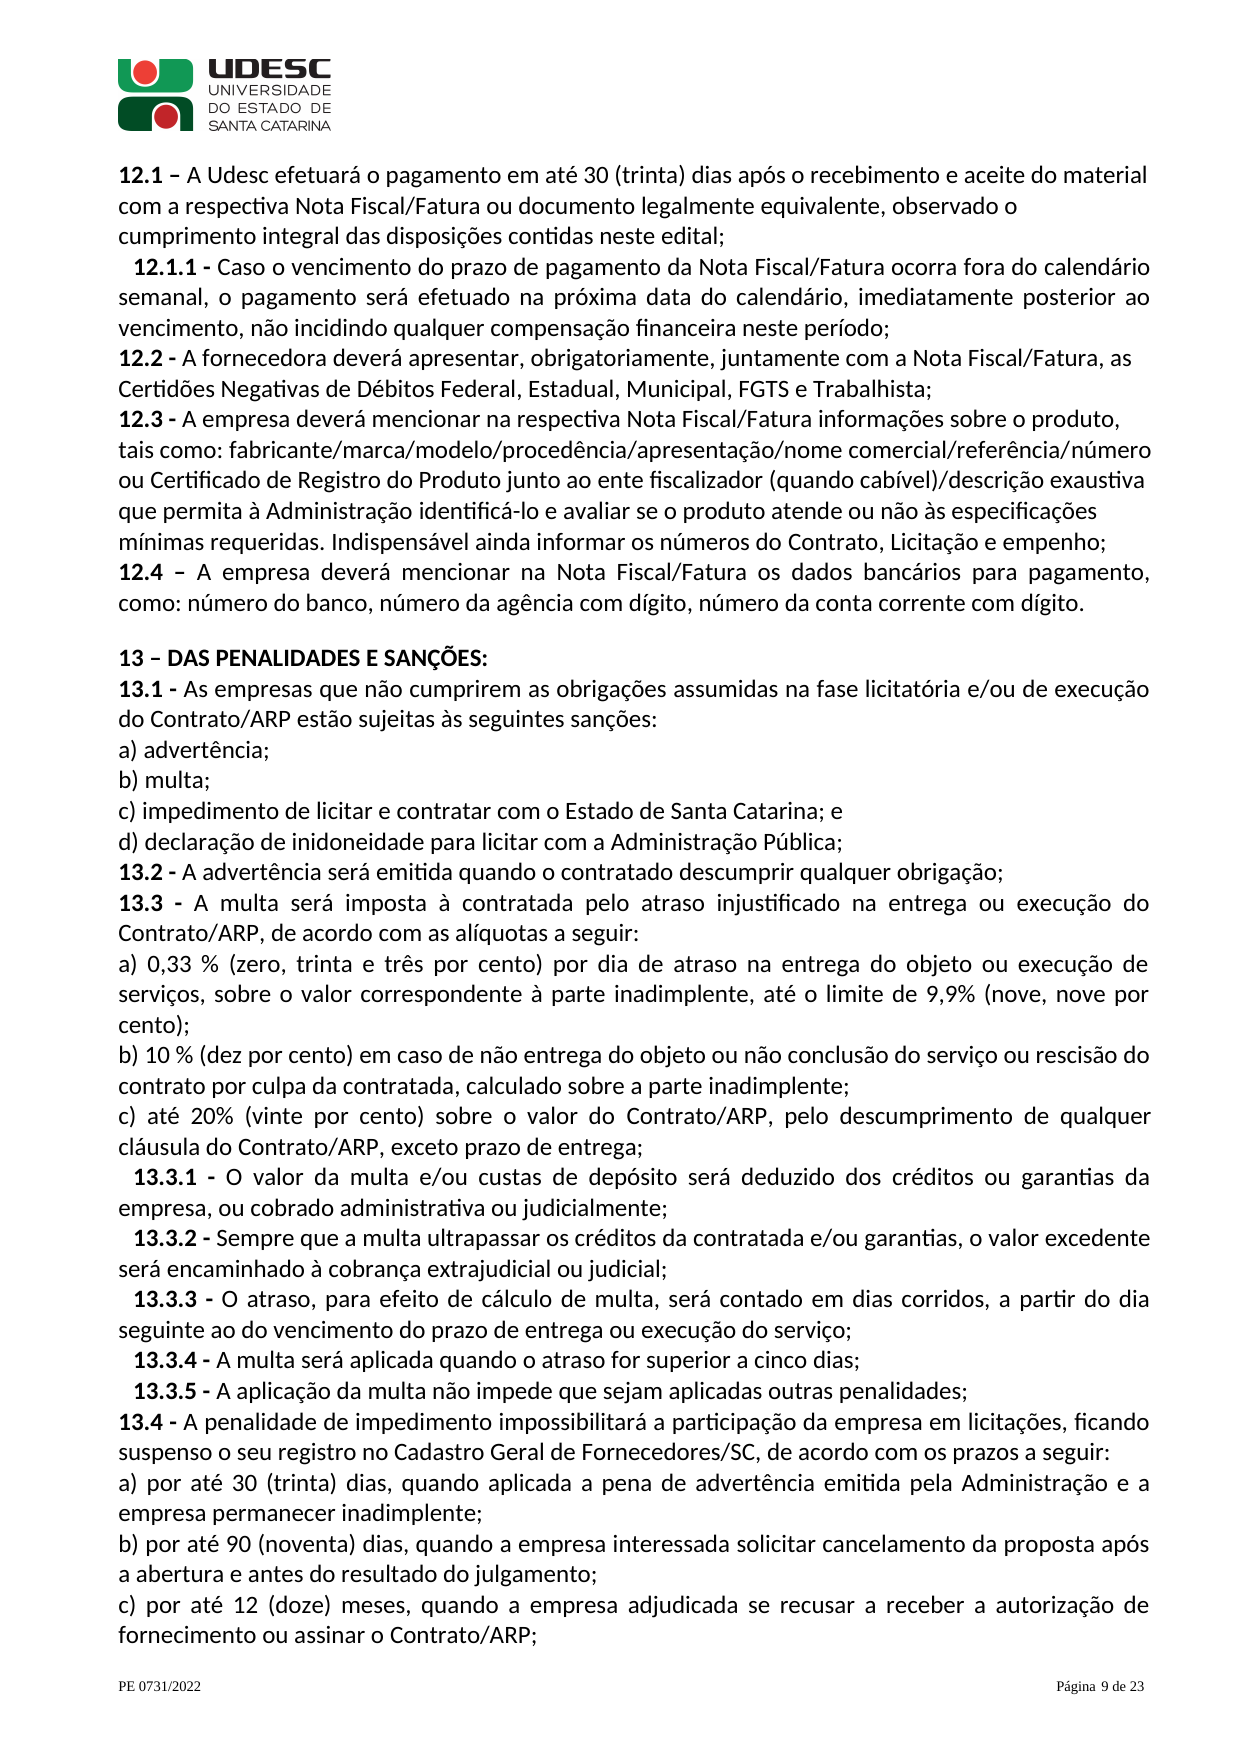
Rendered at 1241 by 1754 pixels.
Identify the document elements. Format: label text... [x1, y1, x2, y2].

picture [118, 59, 331, 131]
text d) declaração de inidoneidade para licitar com a Administração Pública; [118, 826, 1152, 856]
text a) advertência; [118, 734, 1152, 765]
text 13.3.5 - A aplicação da multa não impede que sejam aplicadas outras penalidades; [118, 1375, 1152, 1406]
text 13.3.4 - A multa será aplicada quando o atraso for superior a cinco dias; [118, 1344, 1152, 1375]
text 12.4 – A empresa deverá mencionar na Nota Fiscal/Fatura os dados bancários para pagamento, como: número do banco, número da agência com dígito, número da conta corrente com dígito. [118, 556, 1152, 617]
text c) até 20% (vinte por cento) sobre o valor do Contrato/ARP, pelo descumprimento de qualquer cláusula do Contrato/ARP, exceto prazo de entrega; [118, 1100, 1152, 1161]
text 13 – DAS PENALIDADES E SANÇÕES: [118, 643, 1152, 673]
text 12.1 – A Udesc efetuará o pagamento em até 30 (trinta) dias após o recebimento e aceite do material com a respectiva Nota Fiscal/Fatura ou documento legalmente equivalente, observado o cumprimento integral das disposições contidas neste edital; [118, 159, 1152, 251]
text 13.3.2 - Sempre que a multa ultrapassar os créditos da contratada e/ou garantias, o valor excedente será encaminhado à cobrança extrajudicial ou judicial; [118, 1222, 1152, 1283]
text 13.2 - A advertência será emitida quando o contratado descumprir qualquer obrigação; [118, 856, 1152, 887]
text 13.3.1 - O valor da multa e/ou custas de depósito será deduzido dos créditos ou garantias da empresa, ou cobrado administrativa ou judicialmente; [118, 1161, 1152, 1222]
text 13.3.3 - O atraso, para efeito de cálculo de multa, será contado em dias corridos, a partir do dia seguinte ao do vencimento do prazo de entrega ou execução do serviço; [118, 1283, 1152, 1344]
text 12.2 - A fornecedora deverá apresentar, obrigatoriamente, juntamente com a Nota Fiscal/Fatura, as Certidões Negativas de Débitos Federal, Estadual, Municipal, FGTS e Trabalhista; [118, 342, 1152, 403]
text c) impedimento de licitar e contratar com o Estado de Santa Catarina; e [118, 795, 1152, 826]
text a) 0,33 % (zero, trinta e três por cento) por dia de atraso na entrega do objeto ou execução de serviços, sobre o valor correspondente à parte inadimplente, até o limite de 9,9% (nove, nove por cento); [118, 948, 1152, 1039]
text b) 10 % (dez por cento) em caso de não entrega do objeto ou não conclusão do serviço ou rescisão do contrato por culpa da contratada, calculado sobre a parte inadimplente; [118, 1039, 1152, 1100]
text b) por até 90 (noventa) dias, quando a empresa interessada solicitar cancelamento da proposta após a abertura e antes do resultado do julgamento; [118, 1528, 1152, 1589]
text 13.1 - As empresas que não cumprirem as obrigações assumidas na fase licitatória e/ou de execução do Contrato/ARP estão sujeitas às seguintes sanções: [118, 673, 1152, 734]
text a) por até 30 (trinta) dias, quando aplicada a pena de advertência emitida pela Administração e a empresa permanecer inadimplente; [118, 1467, 1152, 1528]
text b) multa; [118, 765, 1152, 795]
text 13.3 - A multa será imposta à contratada pelo atraso injustificado na entrega ou execução do Contrato/ARP, de acordo com as alíquotas a seguir: [118, 887, 1152, 948]
text 13.4 - A penalidade de impedimento impossibilitará a participação da empresa em licitações, ficando suspenso o seu registro no Cadastro Geral de Fornecedores/SC, de acordo com os prazos a seguir: [118, 1406, 1152, 1467]
text c) por até 12 (doze) meses, quando a empresa adjudicada se recusar a receber a autorização de fornecimento ou assinar o Contrato/ARP; [118, 1589, 1152, 1650]
text 12.3 - A empresa deverá mencionar na respectiva Nota Fiscal/Fatura informações sobre o produto, tais como: fabricante/marca/modelo/procedência/apresentação/nome comercial/referência/número ou Certificado de Registro do Produto junto ao ente fiscalizador (quando cabível)/descrição exaustiva que permita à Administração identificá-lo e avaliar se o produto atende ou não às especificações mínimas requeridas. Indispensável ainda informar os números do Contrato, Licitação e empenho; [118, 403, 1152, 556]
text 12.1.1 - Caso o vencimento do prazo de pagamento da Nota Fiscal/Fatura ocorra fora do calendário semanal, o pagamento será efetuado na próxima data do calendário, imediatamente posterior ao vencimento, não incidindo qualquer compensação financeira neste período; [118, 251, 1152, 342]
